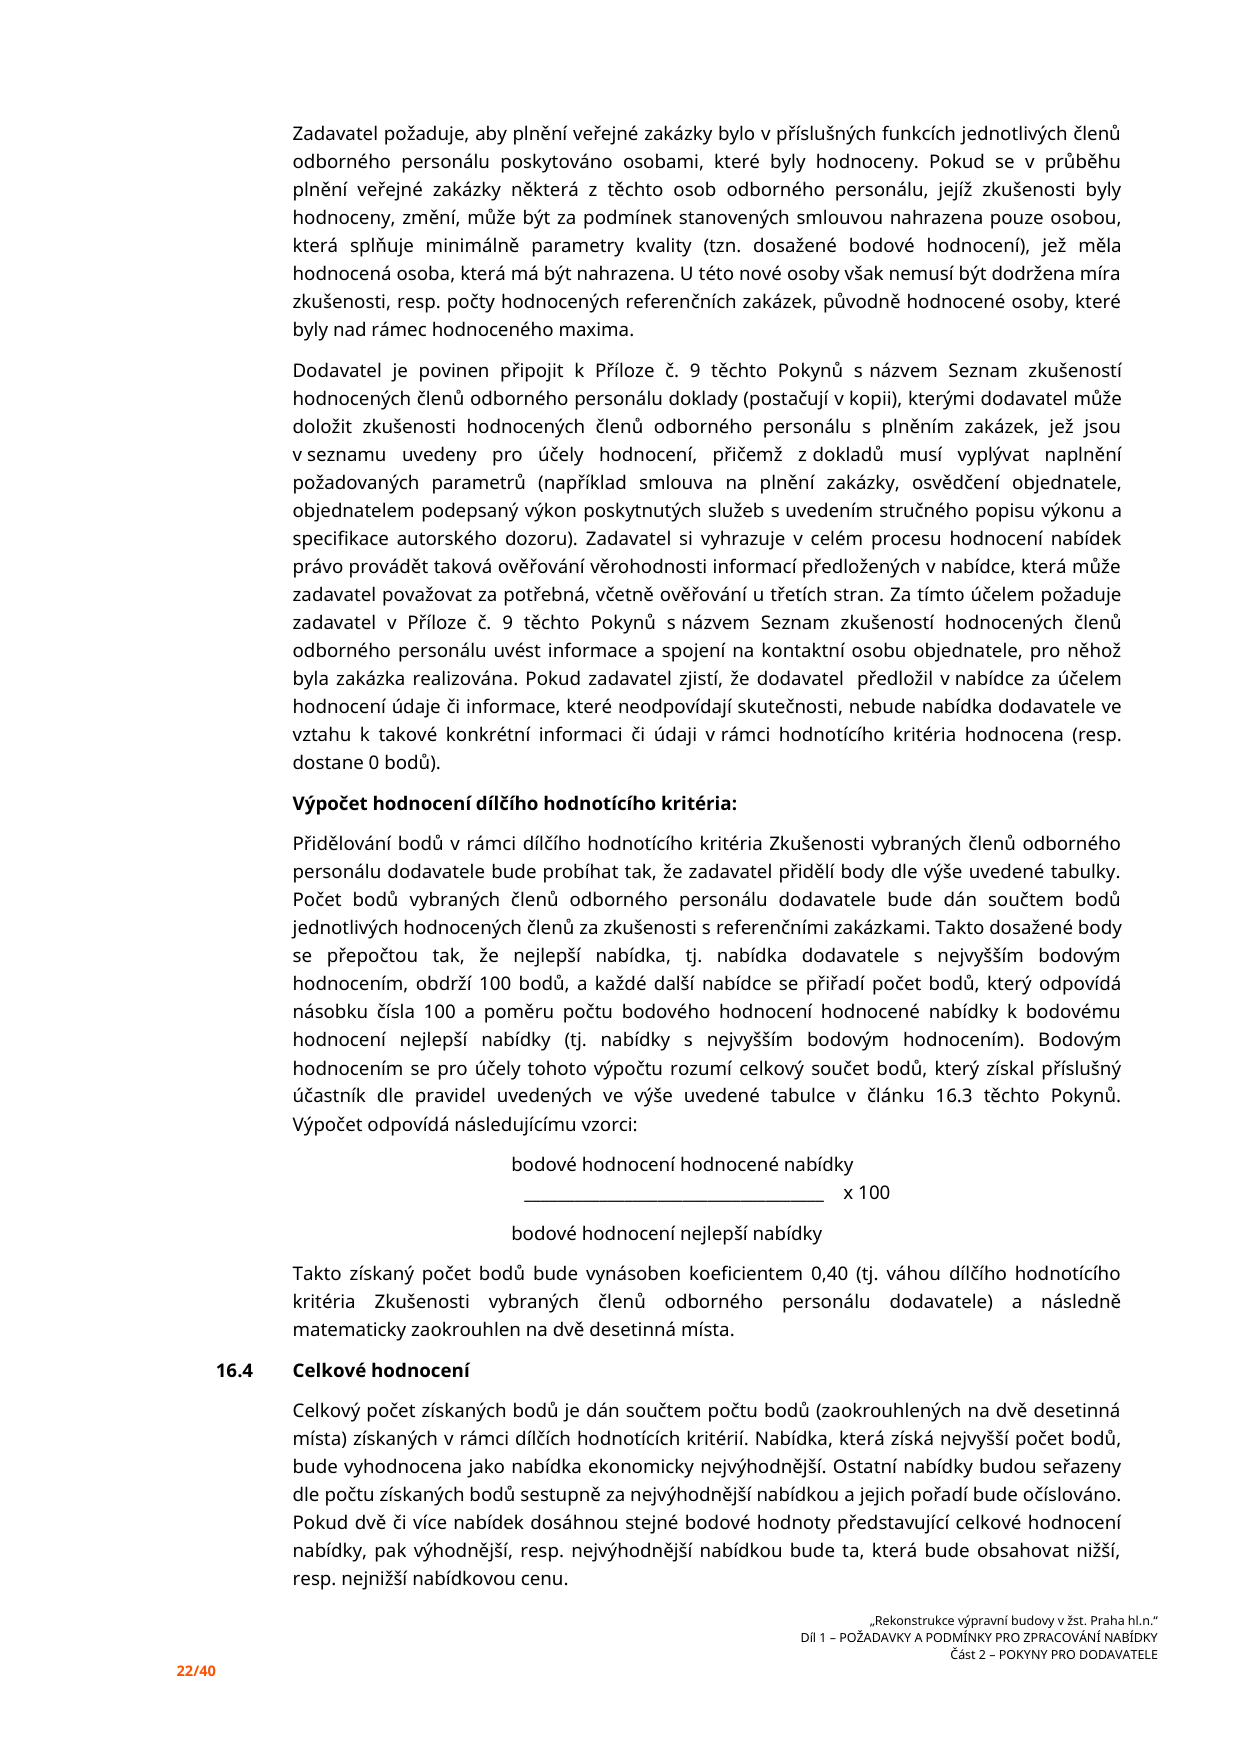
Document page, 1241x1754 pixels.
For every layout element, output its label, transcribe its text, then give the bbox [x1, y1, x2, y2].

list Výpočet hodnocení dílčího hodnotícího kritéria: [292, 790, 1122, 816]
list ____________________________________ x 100 [292, 1179, 1122, 1205]
text Celkové hodnocení [216, 1357, 1122, 1382]
list Zadavatel požaduje, aby plnění veřejné zakázky bylo v příslušných funkcích jednotlivých členů odborného personálu poskytováno osobami, které byly hodnoceny. Pokud se v průběhu plnění veřejné zakázky některá z těchto osob odborného personálu, jejíž zkušenosti byly hodnoceny, změní, může být za podmínek stanovených smlouvou nahrazena pouze osobou, která splňuje minimálně parametry kvality (tzn. dosažené bodové hodnocení), jež měla hodnocená osoba, která má být nahrazena. U této nové osoby však nemusí být dodržena míra zkušenosti, resp. počty hodnocených referenčních zakázek, původně hodnocené osoby, které byly nad rámec hodnoceného maxima. [292, 121, 1122, 342]
list Přidělování bodů v rámci dílčího hodnotícího kritéria Zkušenosti vybraných členů odborného personálu dodavatele bude probíhat tak, že zadavatel přidělí body dle výše uvedené tabulky. Počet bodů vybraných členů odborného personálu dodavatele bude dán součtem bodů jednotlivých hodnocených členů za zkušenosti s referenčními zakázkami. Takto dosažené body se přepočtou tak, že nejlepší nabídka, tj. nabídka dodavatele s nejvyšším bodovým hodnocením, obdrží 100 bodů, a každé další nabídce se přiřadí počet bodů, který odpovídá násobku čísla 100 a poměru počtu bodového hodnocení hodnocené nabídky k bodovému hodnocení nejlepší nabídky (tj. nabídky s nejvyšším bodovým hodnocením). Bodovým hodnocením se pro účely tohoto výpočtu rozumí celkový součet bodů, který získal příslušný účastník dle pravidel uvedených ve výše uvedené tabulce v článku 16.3 těchto Pokynů. Výpočet odpovídá následujícímu vzorci: [292, 831, 1122, 1136]
list Takto získaný počet bodů bude vynásoben koeficientem 0,40 (tj. váhou dílčího hodnotícího kritéria Zkušenosti vybraných členů odborného personálu dodavatele) a následně matematicky zaokrouhlen na dvě desetinná místa. [292, 1260, 1122, 1342]
list Celkový počet získaných bodů je dán součtem počtu bodů (zaokrouhlených na dvě desetinná místa) získaných v rámci dílčích hodnotících kritérií. Nabídka, která získá nejvyšší počet bodů, bude vyhodnocena jako nabídka ekonomicky nejvýhodnější. Ostatní nabídky budou seřazeny dle počtu získaných bodů sestupně za nejvýhodnější nabídkou a jejich pořadí bude očíslováno. Pokud dvě či více nabídek dosáhnou stejné bodové hodnoty představující celkové hodnocení nabídky, pak výhodnější, resp. nejvýhodnější nabídkou bude ta, která bude obsahovat nižší, resp. nejnižší nabídkovou cenu. [292, 1397, 1122, 1591]
list bodové hodnocení nejlepší nabídky [440, 1220, 1122, 1245]
list bodové hodnocení hodnocené nabídky [440, 1151, 1122, 1177]
list Dodavatel je povinen připojit k Příloze č. 9 těchto Pokynů s názvem Seznam zkušeností hodnocených členů odborného personálu doklady (postačují v kopii), kterými dodavatel může doložit zkušenosti hodnocených členů odborného personálu s plněním zakázek, jež jsou v seznamu uvedeny pro účely hodnocení, přičemž z dokladů musí vyplývat naplnění požadovaných parametrů (například smlouva na plnění zakázky, osvědčení objednatele, objednatelem podepsaný výkon poskytnutých služeb s uvedením stručného popisu výkonu a specifikace autorského dozoru). Zadavatel si vyhrazuje v celém procesu hodnocení nabídek právo provádět taková ověřování věrohodnosti informací předložených v nabídce, která může zadavatel považovat za potřebná, včetně ověřování u třetích stran. Za tímto účelem požaduje zadavatel v Příloze č. 9 těchto Pokynů s názvem Seznam zkušeností hodnocených členů odborného personálu uvést informace a spojení na kontaktní osobu objednatele, pro něhož byla zakázka realizována. Pokud zadavatel zjistí, že dodavatel předložil v nabídce za účelem hodnocení údaje či informace, které neodpovídají skutečnosti, nebude nabídka dodavatele ve vztahu k takové konkrétní informaci či údaji v rámci hodnotícího kritéria hodnocena (resp. dostane 0 bodů). [292, 357, 1122, 775]
